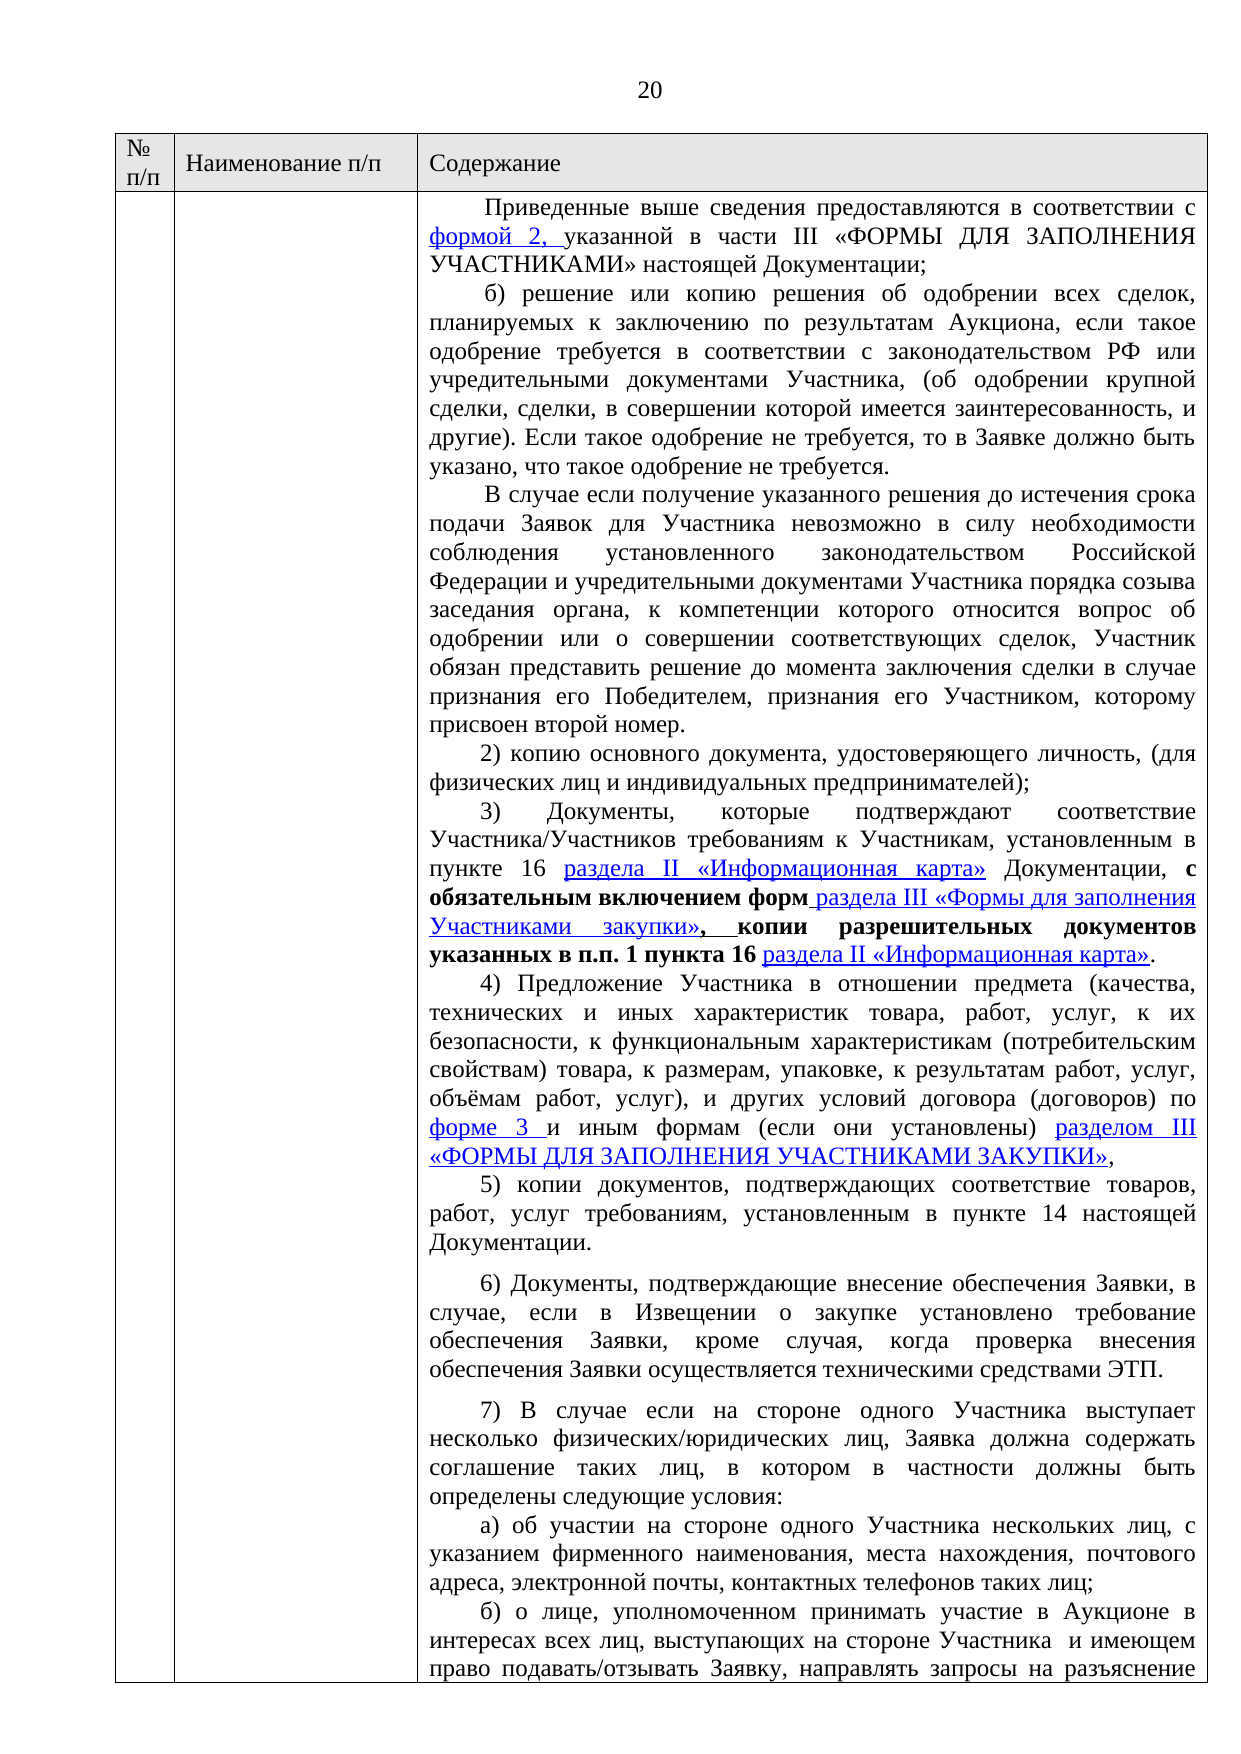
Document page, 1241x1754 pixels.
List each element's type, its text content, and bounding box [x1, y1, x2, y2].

table_header № п/п [116, 134, 174, 191]
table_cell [175, 192, 417, 1682]
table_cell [418, 192, 1207, 1682]
table_header Содержание [418, 134, 1207, 191]
table_header Наименование п/п [175, 134, 417, 191]
table_cell [116, 192, 174, 1682]
